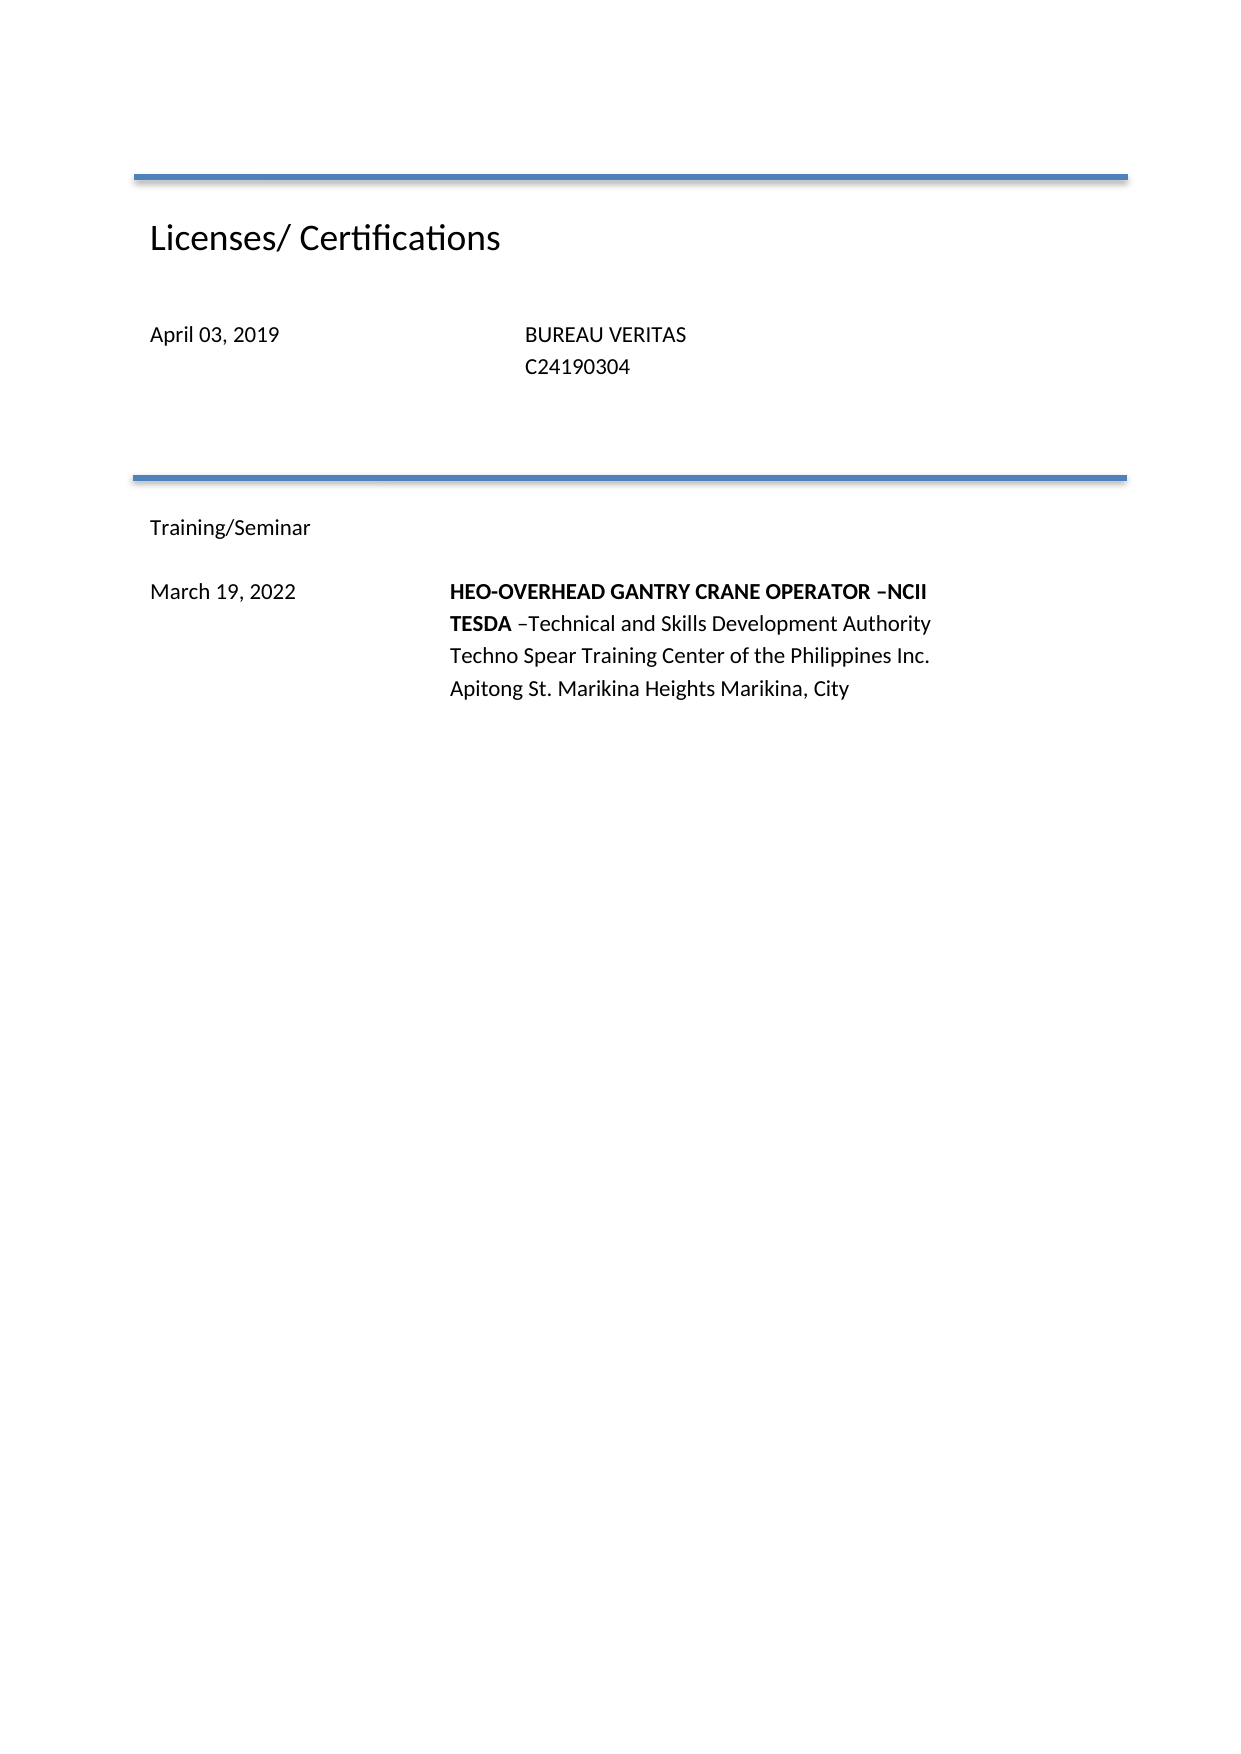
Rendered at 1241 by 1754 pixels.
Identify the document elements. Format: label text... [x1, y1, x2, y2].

list Techno Spear Training Center of the Philippines Inc. [150, 642, 1116, 670]
list March 19, 2022 HEO-OVERHEAD GANTRY CRANE OPERATOR –NCII [150, 577, 1116, 605]
list C24190304 [150, 352, 1116, 380]
list Training/Seminar [150, 513, 1116, 541]
list April 03, 2019 BUREAU VERITAS [150, 320, 1116, 348]
list TESDA –Technical and Skills Development Authority [150, 609, 1116, 637]
list Licenses/ Certifications [150, 214, 1116, 260]
list Apitong St. Marikina Heights Marikina, City [150, 674, 1116, 702]
